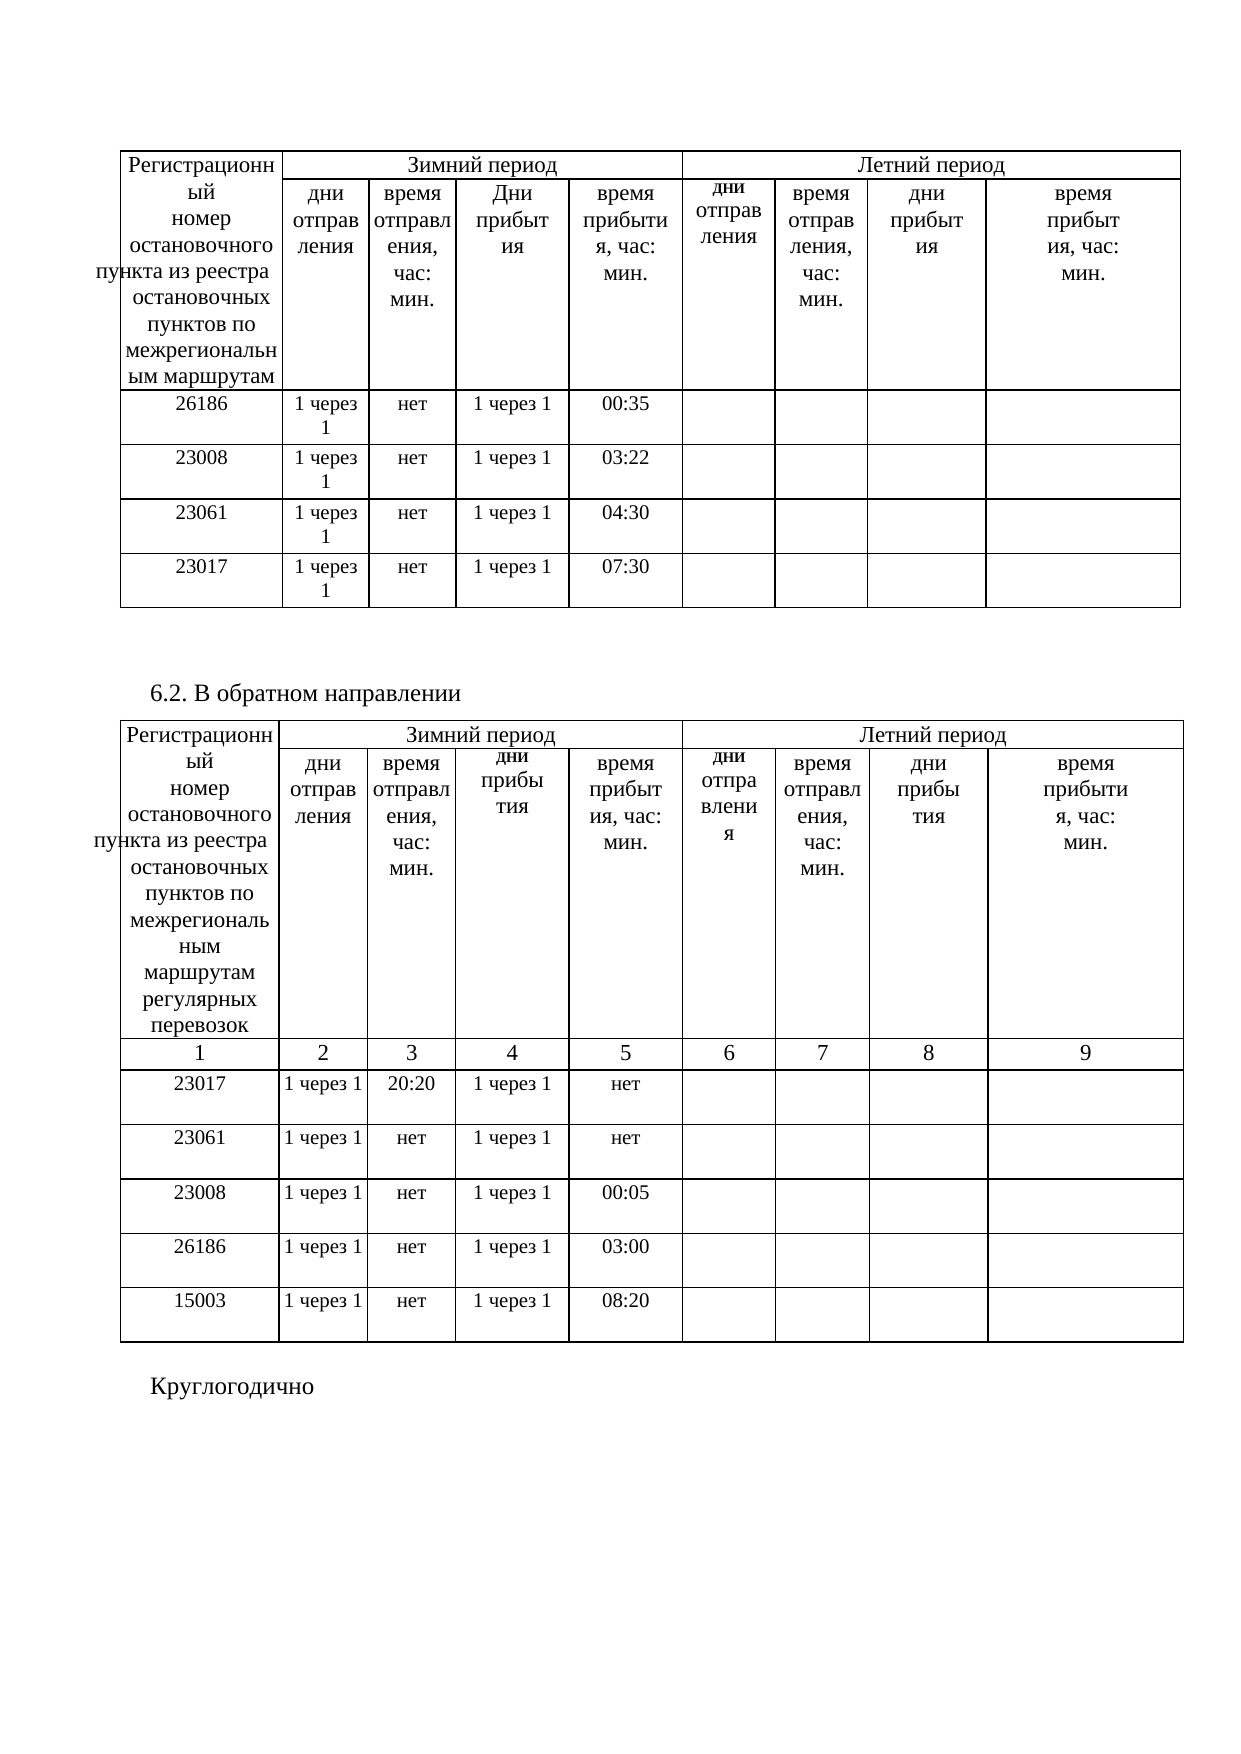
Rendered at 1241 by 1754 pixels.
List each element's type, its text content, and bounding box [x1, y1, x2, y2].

table_cell [870, 1288, 987, 1341]
table_cell время отправл ения, час: мин. [368, 749, 455, 1037]
table_cell 1 через 1 [456, 1180, 568, 1232]
table_cell [776, 445, 867, 498]
table_cell время прибыти я, час: мин. [570, 180, 682, 389]
table_cell 6 [683, 1039, 775, 1069]
table_cell [776, 1180, 869, 1232]
table_cell 1 через 1 [280, 1180, 367, 1232]
table_cell 1 через 1 [457, 445, 568, 498]
table_cell [683, 1234, 775, 1287]
table_cell 1 через 1 [280, 1125, 367, 1178]
table_cell 7 [776, 1039, 869, 1069]
text 6.2. В обратном направлении [150, 678, 1090, 707]
table_cell 4 [456, 1039, 568, 1069]
table_cell 1 через 1 [456, 1288, 568, 1341]
table_cell [989, 1071, 1183, 1124]
table_cell Дни прибыт ия [457, 180, 568, 389]
table_cell 23017 [121, 554, 282, 607]
table_cell 23061 [121, 1125, 278, 1178]
table_cell нет [370, 554, 455, 607]
table_cell время прибыт ия, час: мин. [987, 180, 1180, 389]
table_cell 1 через 1 [283, 500, 368, 552]
table_cell дни отправ ления [283, 180, 368, 389]
table_cell ДНИ отправ ления [683, 180, 774, 389]
table_cell [683, 500, 774, 552]
table_cell [989, 1125, 1183, 1178]
table_cell 1 через 1 [283, 445, 368, 498]
table_header Летний период [683, 721, 1183, 747]
table_cell дни отправ ления [280, 749, 367, 1037]
table_cell 23017 [121, 1071, 278, 1124]
table_cell 00:35 [570, 391, 682, 444]
table_cell [989, 1180, 1183, 1232]
table_header Зимний период [283, 152, 682, 178]
table_cell [870, 1125, 987, 1178]
table_cell [776, 1234, 869, 1287]
table_cell [989, 1234, 1183, 1287]
table_cell [868, 554, 985, 607]
table_cell время отправ ления, час: мин. [776, 180, 867, 389]
table_cell нет [368, 1234, 455, 1287]
table_header Зимний период [280, 721, 682, 747]
table_cell нет [570, 1125, 682, 1178]
table_cell [987, 445, 1180, 498]
table_cell 03:22 [570, 445, 682, 498]
table_cell 1 через 1 [456, 1071, 568, 1124]
table_cell нет [368, 1125, 455, 1178]
table_cell нет [570, 1071, 682, 1124]
table_cell [987, 500, 1180, 552]
table_cell [683, 445, 774, 498]
table_cell ДНИ прибы тия [456, 749, 568, 1037]
table_cell [683, 1125, 775, 1178]
table_cell 1 через 1 [283, 554, 368, 607]
table_cell нет [370, 500, 455, 552]
table_cell 1 через 1 [283, 391, 368, 444]
table_cell 1 через 1 [280, 1288, 367, 1341]
table_cell [776, 500, 867, 552]
table_cell 1 через 1 [456, 1234, 568, 1287]
table_cell 1 через 1 [457, 500, 568, 552]
table_cell 3 [368, 1039, 455, 1069]
table_cell 2 [280, 1039, 367, 1069]
table_cell 23061 [121, 500, 282, 552]
table_cell 04:30 [570, 500, 682, 552]
table_cell [683, 1180, 775, 1232]
table_cell 23008 [121, 1180, 278, 1232]
table_cell [987, 554, 1180, 607]
table_cell 5 [570, 1039, 682, 1069]
table_cell 8 [870, 1039, 987, 1069]
table_cell ДНИ отпра влени я [683, 749, 775, 1037]
table_header Летний период [683, 152, 1180, 178]
table_cell 9 [989, 1039, 1183, 1069]
table_cell нет [368, 1180, 455, 1232]
table_cell [683, 391, 774, 444]
table_cell время прибыт ия, час: мин. [570, 749, 682, 1037]
table_cell [987, 391, 1180, 444]
table_cell 23008 [121, 445, 282, 498]
table_cell нет [370, 445, 455, 498]
table_cell 1 через 1 [280, 1234, 367, 1287]
table_cell нет [370, 391, 455, 444]
table_cell [683, 1288, 775, 1341]
table_cell 1 через 1 [456, 1125, 568, 1178]
table_cell время отправл ения, час: мин. [370, 180, 455, 389]
table_cell [683, 554, 774, 607]
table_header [121, 152, 282, 389]
table_cell 1 через 1 [457, 554, 568, 607]
table_cell 07:30 [570, 554, 682, 607]
table_cell 03:00 [570, 1234, 682, 1287]
table_cell время прибыти я, час: мин. [989, 749, 1183, 1037]
table_cell [776, 1125, 869, 1178]
table_cell 15003 [121, 1288, 278, 1341]
table_cell [870, 1180, 987, 1232]
table_cell [776, 554, 867, 607]
table_cell 1 через 1 [280, 1071, 367, 1124]
table_cell 08:20 [570, 1288, 682, 1341]
table_cell 26186 [121, 391, 282, 444]
table_cell 20:20 [368, 1071, 455, 1124]
table_cell [683, 1071, 775, 1124]
table_cell [776, 1071, 869, 1124]
table_cell [868, 445, 985, 498]
table_cell [870, 1234, 987, 1287]
table_header Регистрационный номер остановочного пункта из реестра остановочных пунктов по межрегиональным маршрутам регулярных перевозок [121, 721, 278, 1037]
table_cell [868, 391, 985, 444]
table_cell дни прибыт ия [868, 180, 985, 389]
table_cell дни прибы тия [870, 749, 987, 1037]
table_cell 1 [121, 1039, 278, 1069]
table_cell 26186 [121, 1234, 278, 1287]
table_cell 00:05 [570, 1180, 682, 1232]
table_cell [868, 500, 985, 552]
text Круглогодично [150, 1371, 1090, 1400]
table_cell [776, 1288, 869, 1341]
table_cell [870, 1071, 987, 1124]
table_cell [776, 391, 867, 444]
table_cell время отправл ения, час: мин. [776, 749, 869, 1037]
table_cell 1 через 1 [457, 391, 568, 444]
table_cell нет [368, 1288, 455, 1341]
table_cell [989, 1288, 1183, 1341]
